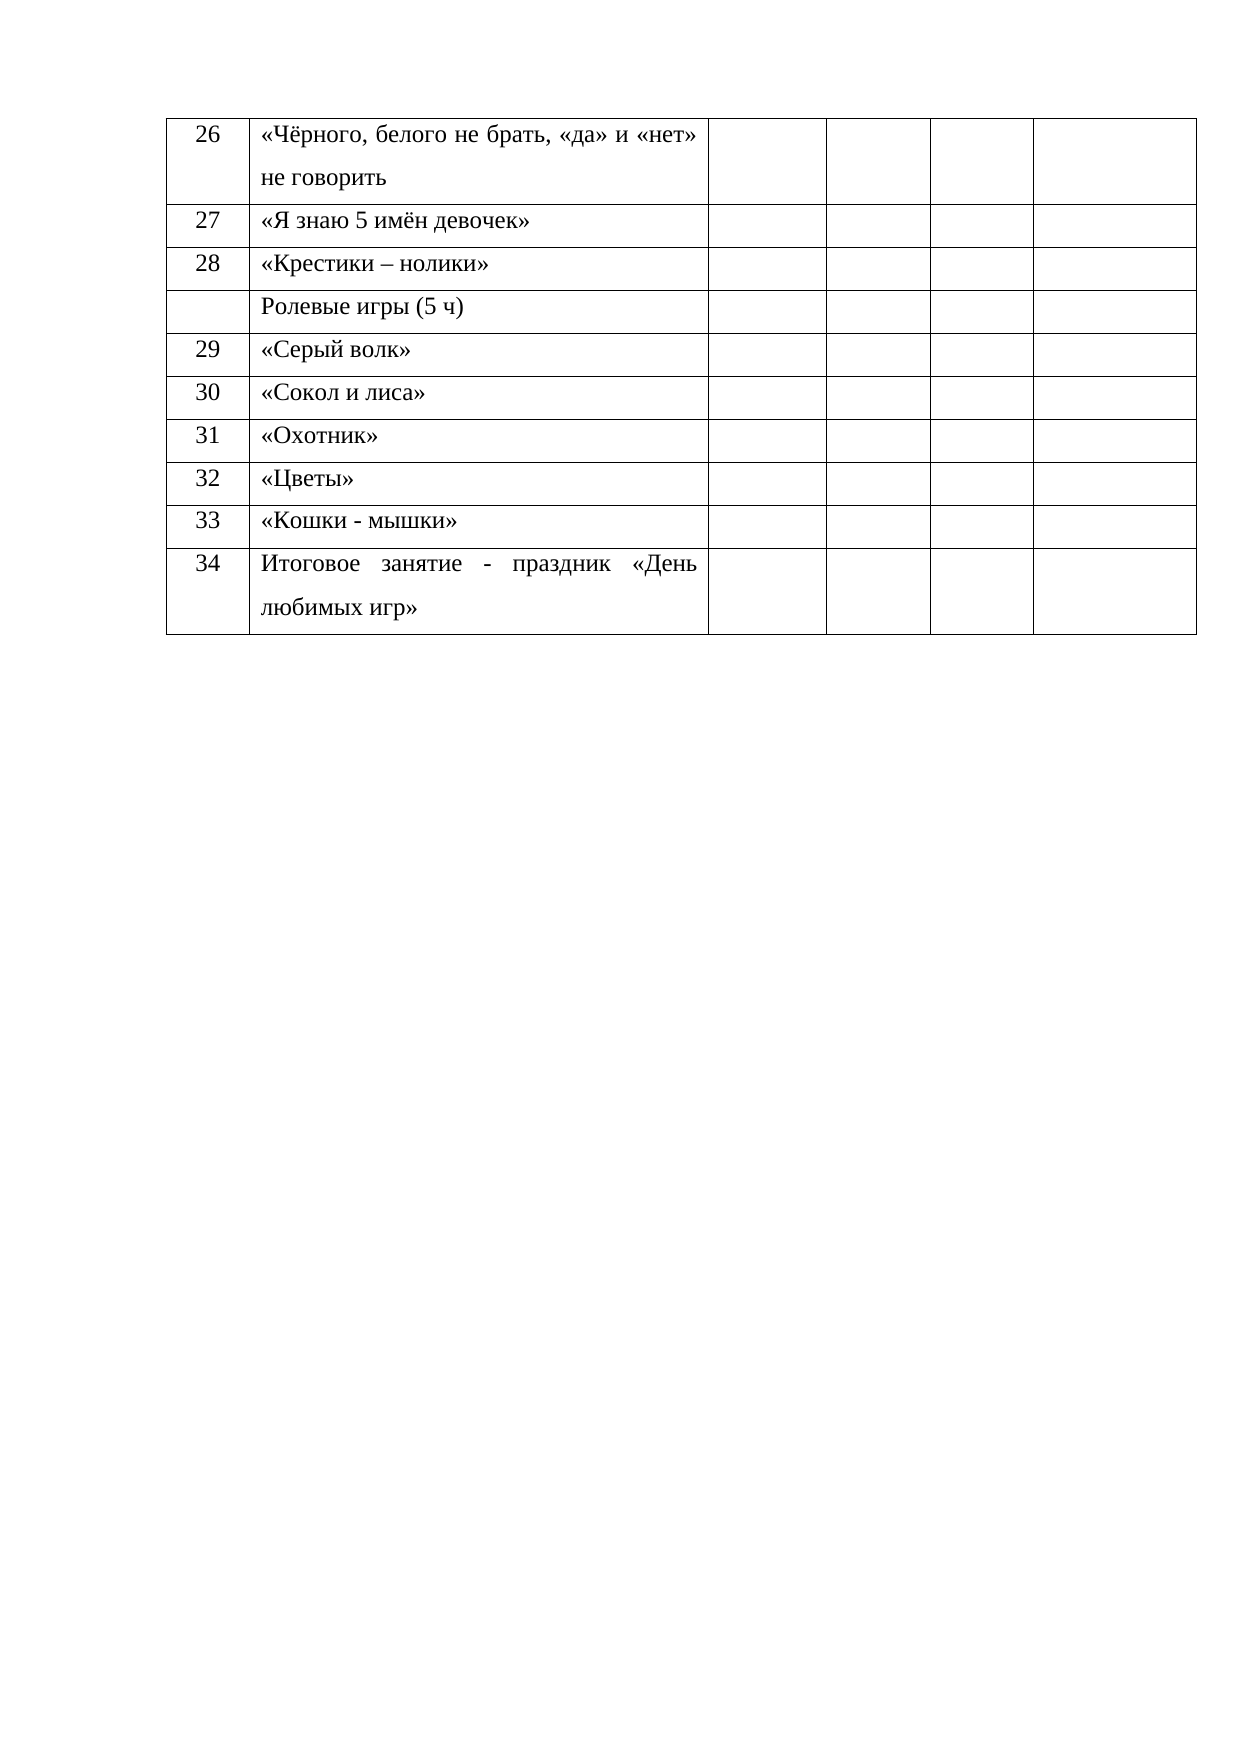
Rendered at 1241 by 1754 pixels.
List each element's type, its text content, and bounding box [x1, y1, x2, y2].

table_cell «Сокол и лиса» [250, 377, 708, 419]
table_cell 31 [167, 420, 249, 462]
table_cell [827, 463, 930, 504]
table_cell 26 [167, 119, 249, 204]
table_cell [1034, 119, 1196, 204]
table_cell «Кошки - мышки» [250, 506, 708, 547]
table_cell 33 [167, 506, 249, 547]
table_cell [1034, 377, 1196, 419]
table_cell [827, 248, 930, 290]
table_cell [1034, 291, 1196, 333]
table_cell [827, 549, 930, 633]
table_cell [709, 205, 826, 247]
table_cell [709, 506, 826, 547]
table_cell Ролевые игры (5 ч) [250, 291, 708, 333]
table_cell [827, 205, 930, 247]
table_cell [931, 334, 1033, 376]
table_cell [709, 119, 826, 204]
table_cell [931, 248, 1033, 290]
table_cell «Охотник» [250, 420, 708, 462]
table_cell [827, 119, 930, 204]
table_cell 34 [167, 549, 249, 633]
table_cell [709, 549, 826, 633]
table_cell [827, 334, 930, 376]
table_cell [931, 420, 1033, 462]
table_cell [931, 506, 1033, 547]
table_cell [827, 377, 930, 419]
table_cell «Чёрного, белого не брать, «да» и «нет» не говорить [250, 119, 708, 204]
table_cell [709, 377, 826, 419]
table_cell [1034, 506, 1196, 547]
table_cell «Цветы» [250, 463, 708, 504]
table_cell [827, 420, 930, 462]
table_cell «Серый волк» [250, 334, 708, 376]
table_cell [931, 119, 1033, 204]
table_cell [1034, 549, 1196, 633]
table_cell [709, 334, 826, 376]
table_cell [1034, 463, 1196, 504]
table_cell [1034, 248, 1196, 290]
table_cell «Крестики – нолики» [250, 248, 708, 290]
table_cell [709, 463, 826, 504]
table_cell [709, 291, 826, 333]
table_cell 28 [167, 248, 249, 290]
table_cell Итоговое занятие - праздник «День любимых игр» [250, 549, 708, 633]
table_cell [827, 291, 930, 333]
table_cell 32 [167, 463, 249, 504]
table_cell [1034, 420, 1196, 462]
table_cell [1034, 205, 1196, 247]
table_cell «Я знаю 5 имён девочек» [250, 205, 708, 247]
table_cell [931, 291, 1033, 333]
table_cell [931, 463, 1033, 504]
table_cell [931, 549, 1033, 633]
table_cell 27 [167, 205, 249, 247]
table_cell 29 [167, 334, 249, 376]
table_cell 30 [167, 377, 249, 419]
table_cell [167, 291, 249, 333]
table_cell [827, 506, 930, 547]
table_cell [1034, 334, 1196, 376]
table_cell [931, 205, 1033, 247]
table_cell [709, 420, 826, 462]
table_cell [931, 377, 1033, 419]
table_cell [709, 248, 826, 290]
